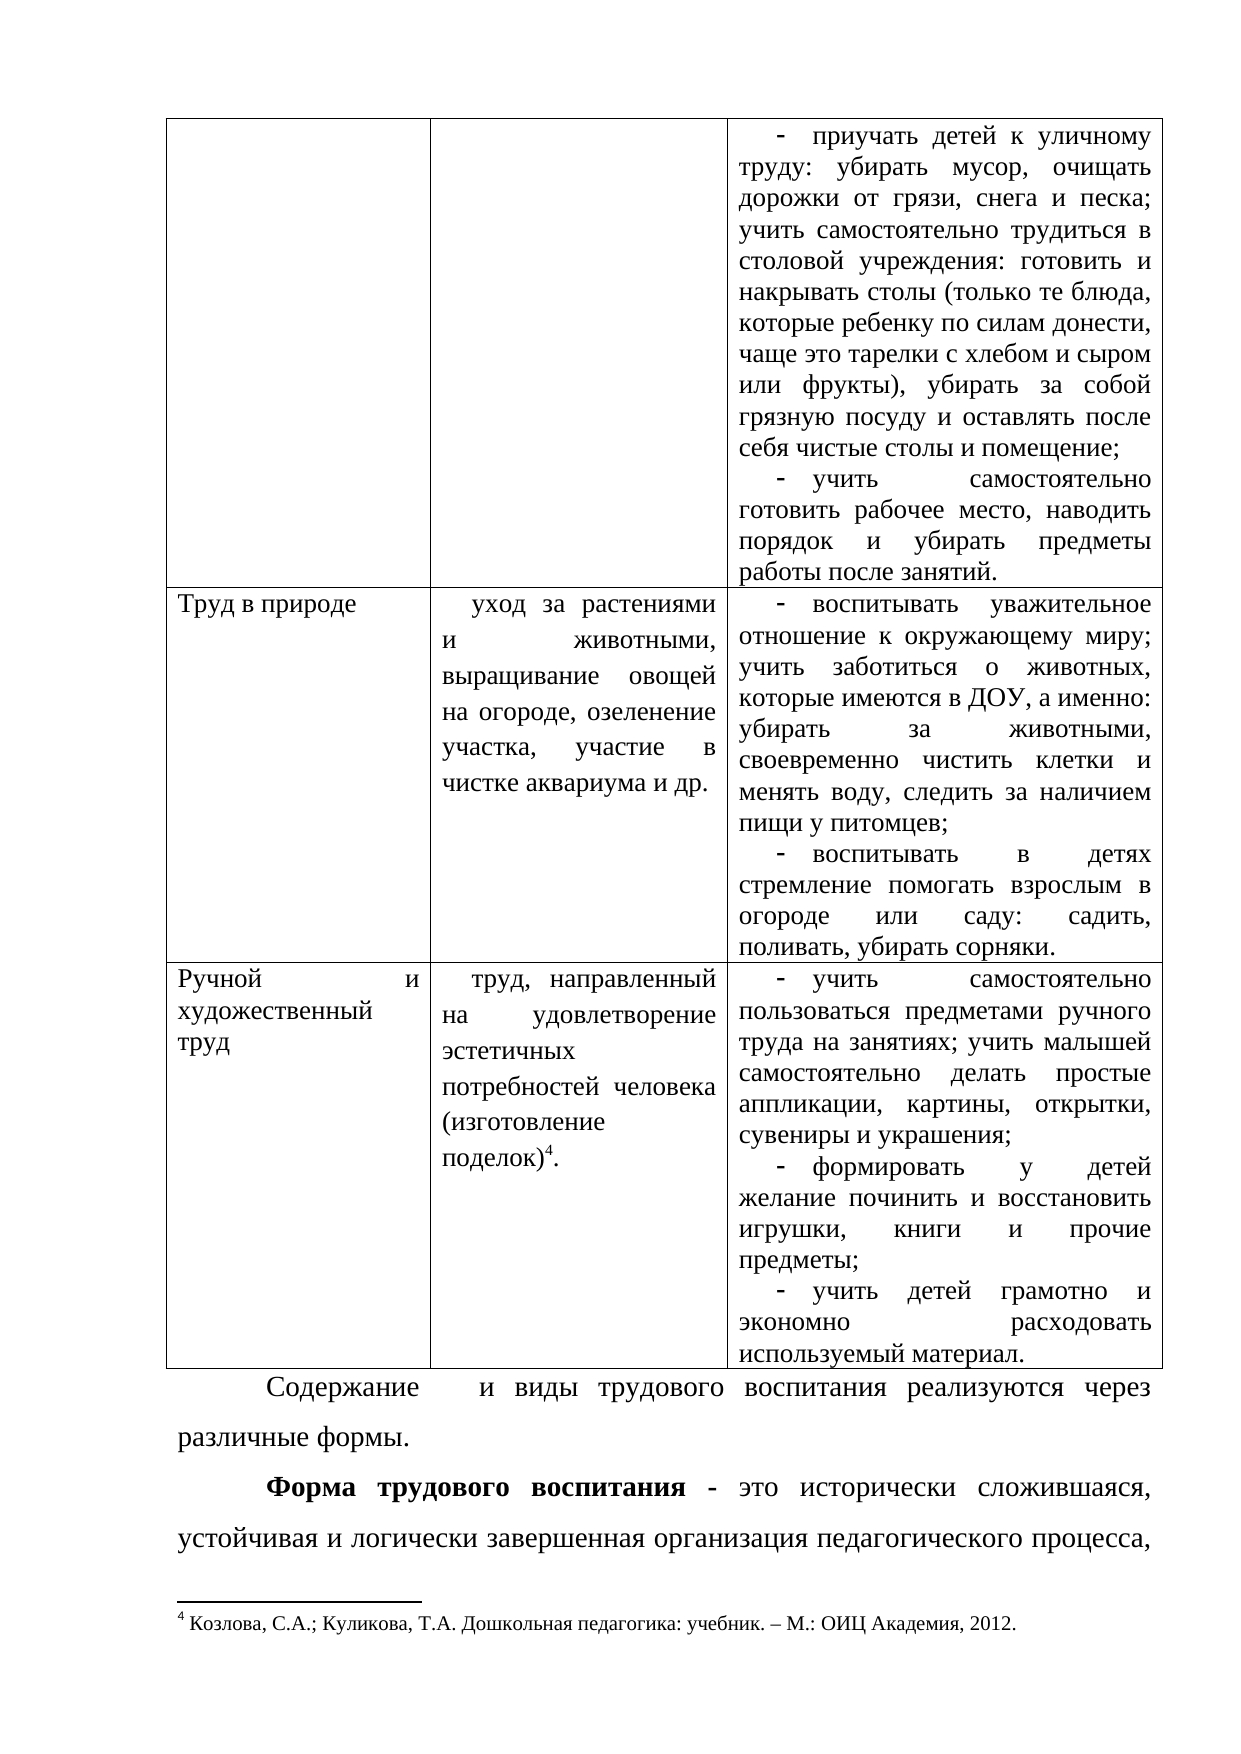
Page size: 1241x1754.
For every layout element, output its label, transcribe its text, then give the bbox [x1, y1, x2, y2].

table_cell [431, 119, 727, 587]
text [177, 1469, 1152, 1520]
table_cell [167, 119, 430, 587]
table_cell Труд в природе [167, 588, 430, 962]
table_cell учить самостоятельно пользоваться предметами ручного труда на занятиях; учить малышей самостоятельно делать простые аппликации, картины, открытки, сувениры и украшения; формировать у детей желание починить и восстановить игрушки, книги и прочие предметы; учить детей грамотно и экономно расходовать используемый материал. [728, 963, 1162, 1368]
table_cell труд, направленный на удовлетворение эстетичных потребностей человека (изготовление поделок). [431, 963, 727, 1368]
table_cell уход за растениями и животными, выращивание овощей на огороде, озеленение участка, участие в чистке аквариума и др. [431, 588, 727, 962]
table_cell Ручной и художественный труд [167, 963, 430, 1368]
table_cell воспитывать уважительное отношение к окружающему миру; учить заботиться о животных, которые имеются в ДОУ, а именно: убирать за животными, своевременно чистить клетки и менять воду, следить за наличием пищи у питомцев; воспитывать в детях стремление помогать взрослым в огороде или саду: садить, поливать, убирать сорняки. [728, 588, 1162, 962]
text Содержание и виды трудового воспитания реализуются через различные формы. [177, 1369, 1152, 1453]
